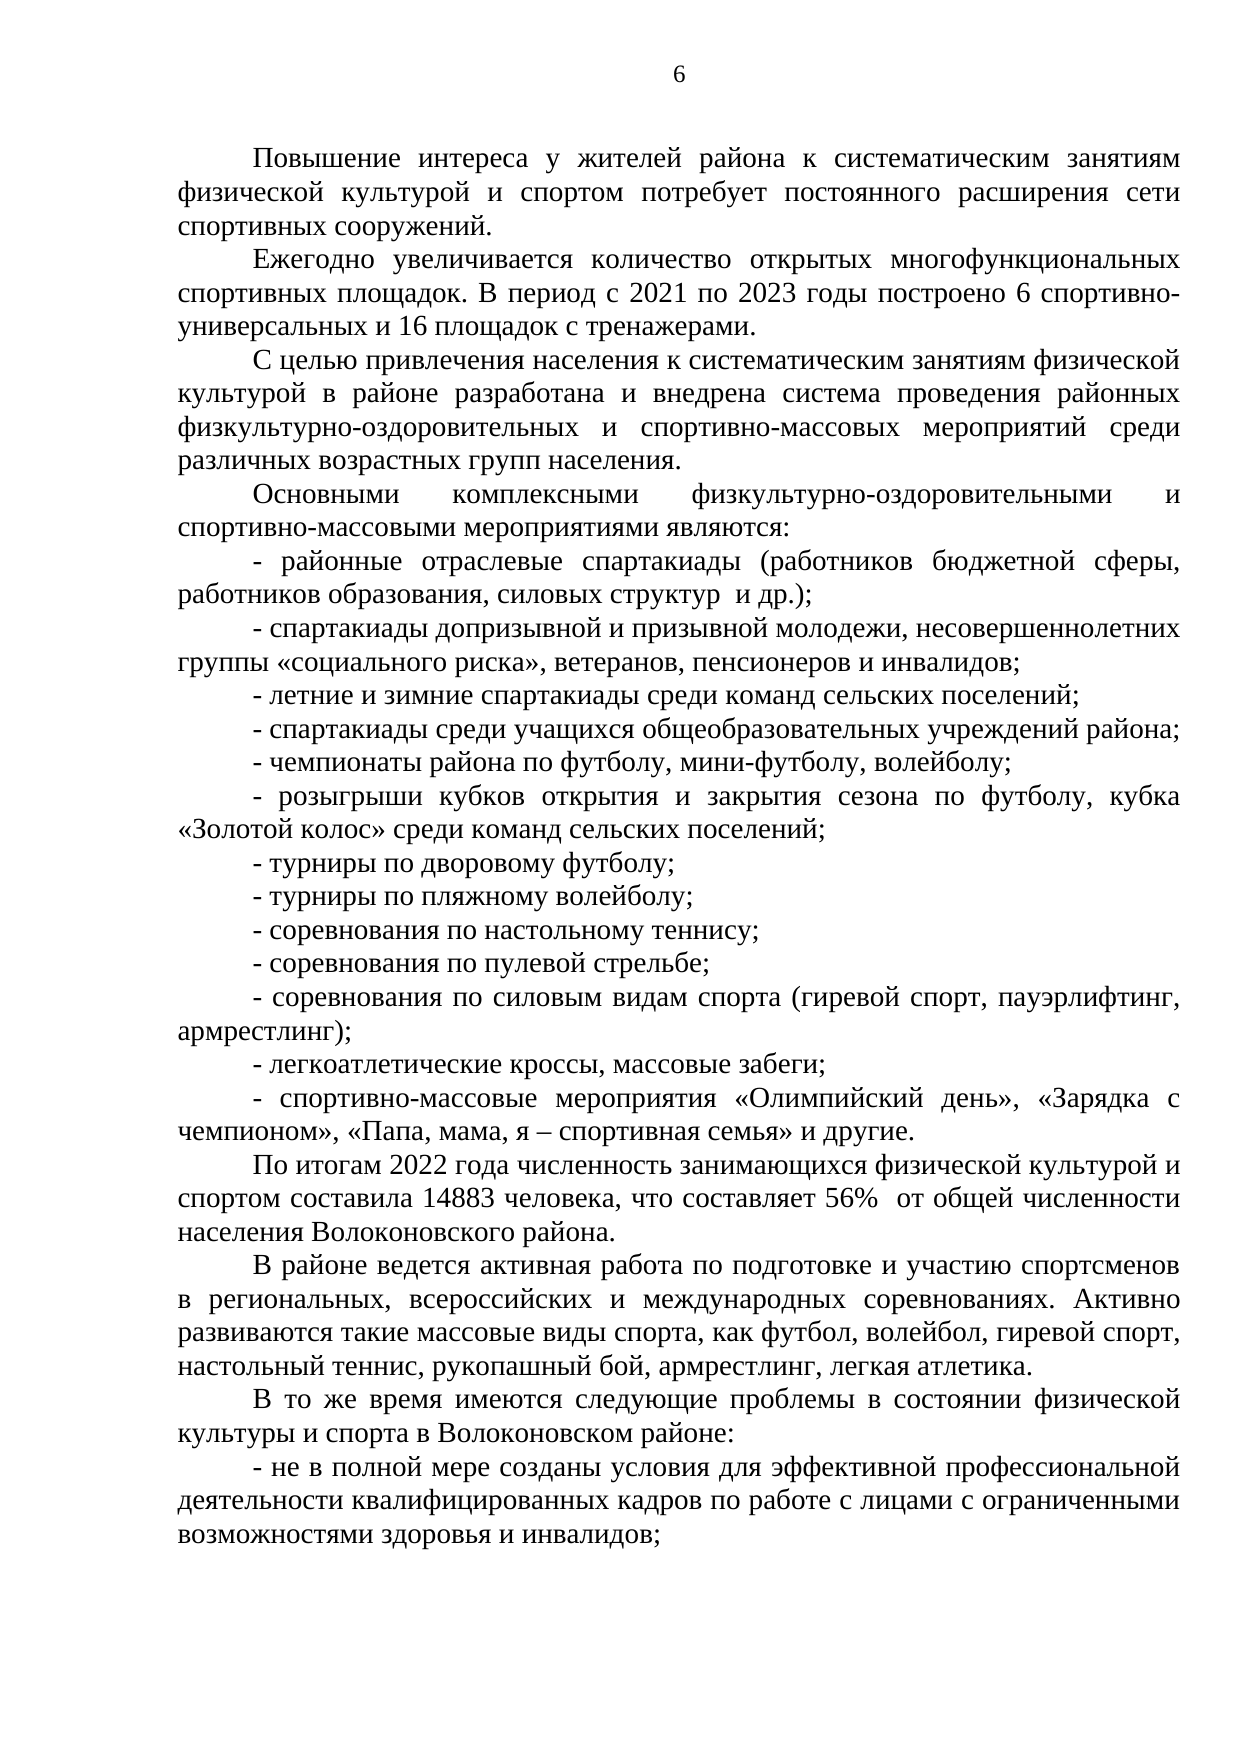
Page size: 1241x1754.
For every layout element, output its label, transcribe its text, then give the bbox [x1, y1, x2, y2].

text - турниры по пляжному волейболу; [177, 878, 1181, 912]
text С целью привлечения населения к систематическим занятиям физической культурой в районе разработана и внедрена система проведения районных физкультурно-оздоровительных и спортивно-массовых мероприятий среди различных возрастных групп населения. [177, 342, 1181, 476]
text - летние и зимние спартакиады среди команд сельских поселений; [177, 677, 1181, 711]
text Ежегодно увеличивается количество открытых многофункциональных спортивных площадок. В период с 2021 по 2023 годы построено 6 спортивно- универсальных и 16 площадок с тренажерами. [177, 241, 1181, 342]
text Основными комплексными физкультурно-оздоровительными и спортивно-массовыми мероприятиями являются: [177, 476, 1181, 543]
text - чемпионаты района по футболу, мини-футболу, волейболу; [177, 744, 1181, 778]
text - турниры по дворовому футболу; [177, 845, 1181, 878]
text - легкоатлетические кроссы, массовые забеги; [177, 1046, 1181, 1080]
text - не в полной мере созданы условия для эффективной профессиональной деятельности квалифицированных кадров по работе с лицами с ограниченными возможностями здоровья и инвалидов; [177, 1449, 1181, 1549]
text Повышение интереса у жителей района к систематическим занятиям физической культурой и спортом потребует постоянного расширения сети спортивных сооружений. [177, 141, 1181, 241]
text - спартакиады допризывной и призывной молодежи, несовершеннолетних группы «социального риска», ветеранов, пенсионеров и инвалидов; [177, 610, 1181, 677]
text По итогам 2022 года численность занимающихся физической культурой и спортом составила 14883 человека, что составляет 56% от общей численности населения Волоконовского района. [177, 1147, 1181, 1247]
text - спартакиады среди учащихся общеобразовательных учреждений района; [177, 711, 1181, 744]
text В районе ведется активная работа по подготовке и участию спортсменов в региональных, всероссийских и международных соревнованиях. Активно развиваются такие массовые виды спорта, как футбол, волейбол, гиревой спорт, настольный теннис, рукопашный бой, армрестлинг, легкая атлетика. [177, 1247, 1181, 1382]
text - спортивно-массовые мероприятия «Олимпийский день», «Зарядка с чемпионом», «Папа, мама, я – спортивная семья» и другие. [177, 1080, 1181, 1147]
text - розыгрыши кубков открытия и закрытия сезона по футболу, кубка «Золотой колос» среди команд сельских поселений; [177, 778, 1181, 845]
text - соревнования по пулевой стрельбе; [177, 946, 1181, 979]
text - соревнования по силовым видам спорта (гиревой спорт, пауэрлифтинг, армрестлинг); [177, 979, 1181, 1046]
text - соревнования по настольному теннису; [177, 912, 1181, 946]
text В то же время имеются следующие проблемы в состоянии физической культуры и спорта в Волоконовском районе: [177, 1382, 1181, 1449]
text - районные отраслевые спартакиады (работников бюджетной сферы, работников образования, силовых структур и др.); [177, 543, 1181, 610]
